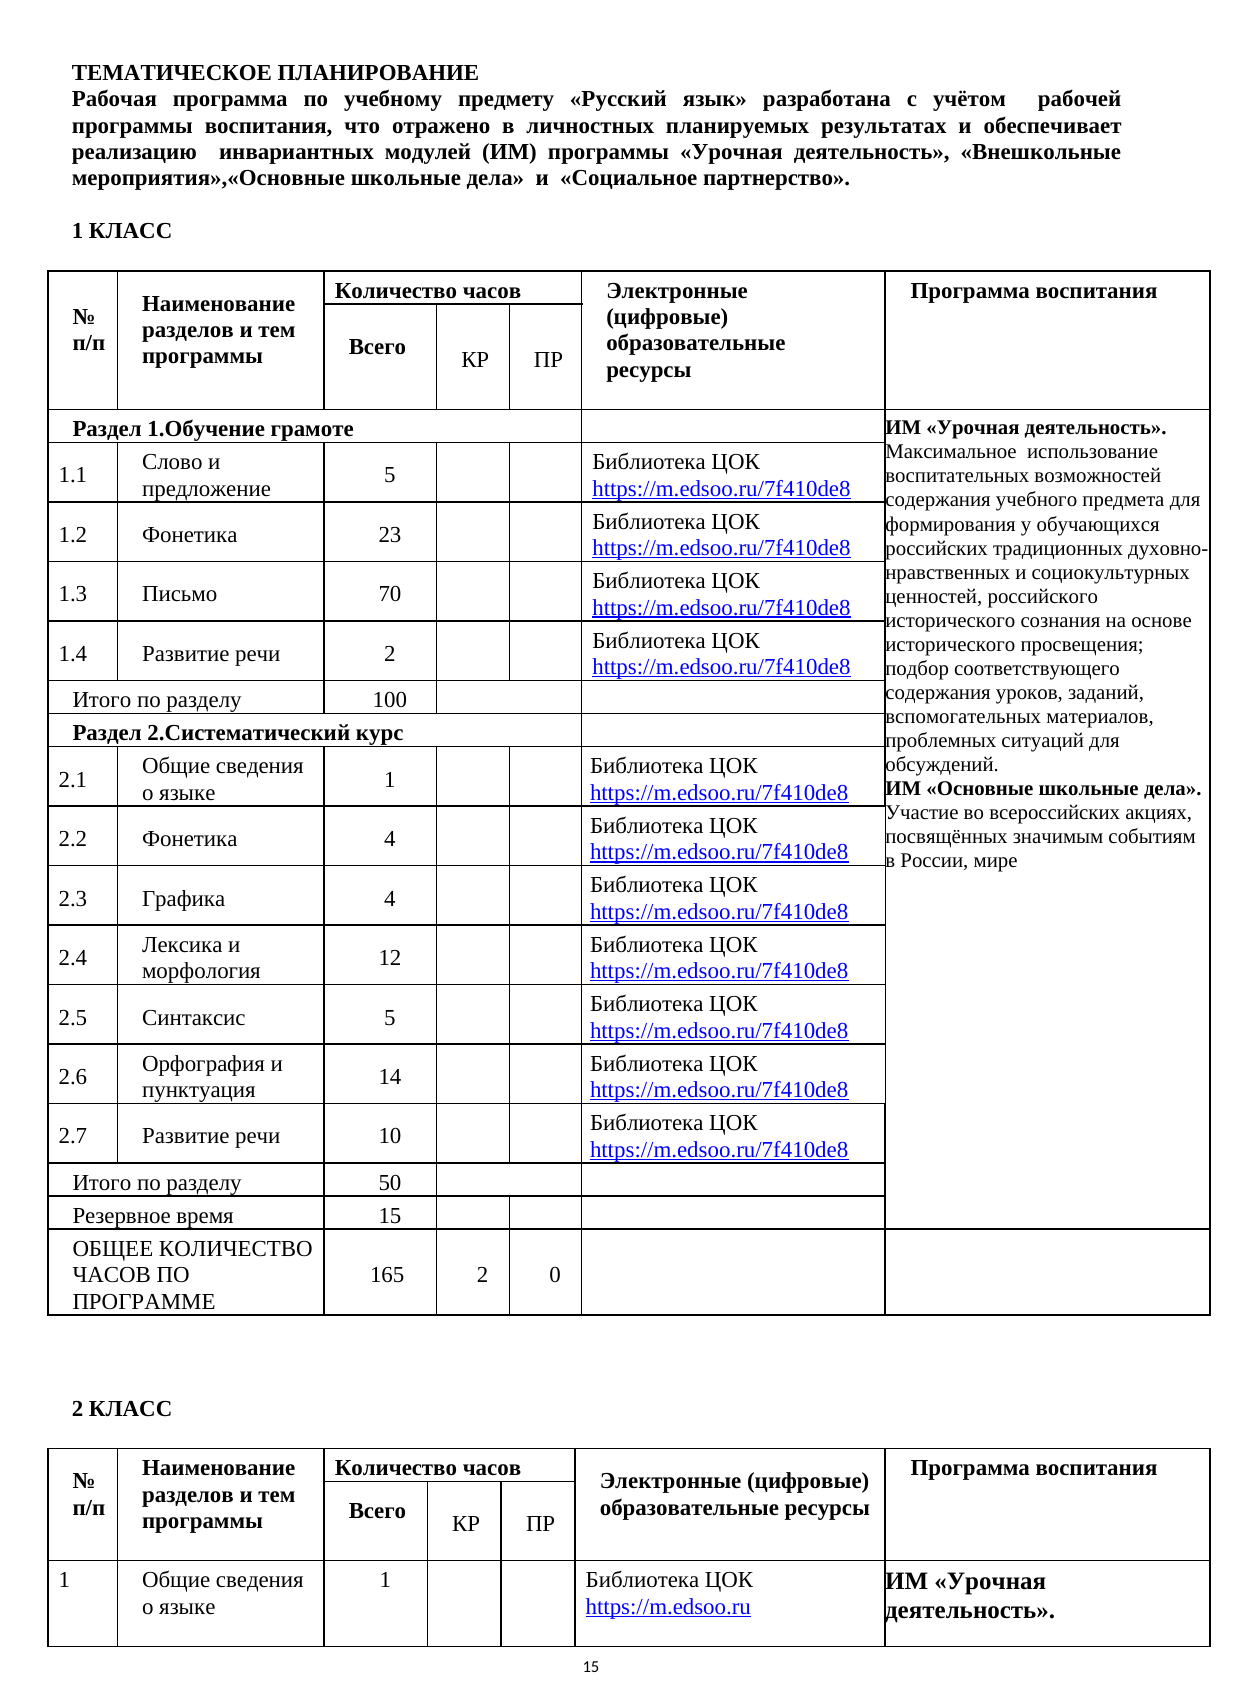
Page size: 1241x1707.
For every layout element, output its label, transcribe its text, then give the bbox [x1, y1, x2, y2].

table_cell 1 [49, 1561, 117, 1646]
table_cell Орфография и пунктуация [118, 1045, 323, 1103]
table_header № п/п [49, 1449, 117, 1560]
text 1 КЛАСС [72, 217, 1122, 243]
table_cell [437, 807, 509, 865]
table_cell КР [428, 1482, 500, 1560]
table_cell [502, 1561, 574, 1646]
table_cell Развитие речи [118, 622, 323, 679]
table_cell Всего [325, 305, 436, 408]
table_cell 70 [325, 562, 436, 620]
table_cell Графика [118, 866, 323, 924]
table_cell Общие сведения о языке [118, 747, 323, 805]
table_cell Резервное время [49, 1197, 323, 1228]
table_cell [510, 866, 581, 924]
table_cell Библиотека ЦОК https://m.edsoo.ru/7f410de8 [582, 866, 885, 924]
table_cell Всего [325, 1482, 427, 1560]
table_cell [437, 866, 509, 924]
table_cell [510, 1104, 581, 1162]
table_cell 2.3 [49, 866, 117, 924]
table_cell [582, 410, 884, 442]
table_cell [437, 681, 581, 713]
table_cell 2.4 [49, 926, 117, 984]
table_cell [437, 985, 509, 1043]
table_cell [437, 1104, 509, 1162]
table_cell [510, 443, 581, 501]
table_cell [582, 1164, 884, 1195]
table_cell Фонетика [118, 503, 323, 561]
table_header Наименование разделов и тем программы [118, 272, 323, 408]
table_cell [437, 622, 509, 679]
table_cell [437, 926, 509, 984]
table_header Программа воспитания [886, 272, 1209, 408]
table_cell [437, 443, 509, 501]
table_cell Библиотека ЦОК https://m.edsoo.ru/7f410de8 [582, 503, 884, 561]
table_cell [510, 985, 581, 1043]
table_cell Библиотека ЦОК https://m.edsoo.ru/7f410de8 [582, 747, 884, 805]
table_cell 1.1 [49, 443, 117, 501]
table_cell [886, 1561, 1209, 1646]
text Рабочая программа по учебному предмету «Русский язык» разработана с учётом рабочей программы воспитания, что отражено в личностных планируемых результатах и обеспечивает реализацию инвариантных модулей (ИМ) программы «Урочная деятельность», «Внешкольные мероприятия»,«Основные школьные дела» и «Социальное партнерство». [72, 85, 1122, 191]
table_cell [510, 926, 581, 984]
table_cell Библиотека ЦОК https://m.edsoo.ru/7f410de8 [582, 985, 885, 1043]
table_cell Библиотека ЦОК https://m.edsoo.ru/7f410de8 [582, 562, 884, 620]
table_cell Слово и предложение [118, 443, 323, 501]
table_cell [437, 1164, 581, 1195]
table_cell ПР [510, 305, 581, 408]
table_cell Библиотека ЦОК https://m.edsoo.ru/7f410de8 [582, 1104, 884, 1162]
table_cell [437, 503, 509, 561]
table_cell 2.1 [49, 747, 117, 805]
table_cell [510, 807, 581, 865]
table_cell [886, 1230, 1209, 1314]
table_cell 2.2 [49, 807, 117, 865]
table_cell [510, 1197, 581, 1228]
table_cell 2 [437, 1230, 509, 1314]
table_cell 4 [325, 866, 436, 924]
table_cell Итого по разделу [49, 1164, 323, 1195]
table_cell 2.6 [49, 1045, 117, 1103]
table_cell 4 [325, 807, 436, 865]
table_cell Библиотека ЦОК https://m.edsoo.ru/7f410de8 [582, 622, 884, 679]
table_cell 2.7 [49, 1104, 117, 1162]
table_cell [510, 747, 581, 805]
table_cell [582, 1197, 884, 1228]
table_cell Библиотека ЦОК https://m.edsoo.ru/7f410de8 [582, 1045, 885, 1103]
table_cell Общие сведения о языке [118, 1561, 323, 1646]
table_cell 1 [325, 1561, 427, 1646]
table_cell 1 [325, 747, 436, 805]
table_header Электронные (цифровые) образовательные ресурсы [576, 1449, 884, 1560]
table_cell [428, 1561, 500, 1646]
table_cell 10 [325, 1104, 436, 1162]
table_cell 15 [325, 1197, 436, 1228]
table_cell Библиотека ЦОК https://m.edsoo.ru/7f410de8 [582, 443, 884, 501]
table_cell Синтаксис [118, 985, 323, 1043]
table_header Электронные (цифровые) образовательные ресурсы [582, 272, 884, 408]
table_cell [582, 1230, 884, 1314]
table_cell 12 [325, 926, 436, 984]
table_cell [510, 503, 581, 561]
table_cell ПР [502, 1482, 574, 1560]
table_cell 5 [325, 985, 436, 1043]
table_cell КР [437, 305, 509, 408]
table_cell 50 [325, 1164, 436, 1195]
table_cell 2 [325, 622, 436, 679]
table_header Наименование разделов и тем программы [118, 1449, 323, 1560]
table_cell Библиотека ЦОК https://m.edsoo.ru/7f410de8 [582, 926, 885, 984]
table_cell [510, 622, 581, 679]
table_cell 0 [510, 1230, 581, 1314]
table_cell [510, 1045, 581, 1103]
text ТЕМАТИЧЕСКОЕ ПЛАНИРОВАНИЕ [72, 59, 1152, 85]
table_cell [437, 562, 509, 620]
table_cell ОБЩЕЕ КОЛИЧЕСТВО ЧАСОВ ПО ПРОГРАММЕ [49, 1230, 323, 1314]
table_cell Фонетика [118, 807, 323, 865]
table_cell 1.3 [49, 562, 117, 620]
table_cell [582, 714, 884, 746]
table_cell 1.2 [49, 503, 117, 561]
table_cell Итого по разделу [49, 681, 323, 713]
table_cell [437, 747, 509, 805]
table_cell 1.4 [49, 622, 117, 679]
table_header Количество часов [325, 1449, 574, 1481]
table_header Программа воспитания [886, 1449, 1209, 1560]
table_cell ИМ «Урочная деятельность». Максимальное использование воспитательных возможностей содержания учебного предмета для формирования у обучающихся российских традиционных духовно-нравственных и социокультурных ценностей, российского исторического сознания на основе исторического просвещения; подбор соответствующего содержания уроков, заданий, вспомогательных материалов, проблемных ситуаций для обсуждений. ИМ «Основные школьные дела». Участие во всероссийских акциях, посвящённых значимым событиям в России, мире [886, 410, 1209, 1228]
table_cell 165 [325, 1230, 436, 1314]
table_cell Библиотека ЦОК https://m.edsoo.ru [576, 1561, 884, 1646]
table_cell [510, 562, 581, 620]
table_cell [437, 1045, 509, 1103]
table_cell 2.5 [49, 985, 117, 1043]
table_cell [582, 681, 884, 713]
table_cell 23 [325, 503, 436, 561]
table_cell Библиотека ЦОК https://m.edsoo.ru/7f410de8 [582, 807, 885, 865]
text 2 КЛАСС [72, 1395, 1122, 1421]
table_cell 100 [325, 681, 436, 713]
table_cell Раздел 2.Систематический курс [49, 714, 581, 746]
table_cell 14 [325, 1045, 436, 1103]
table_header Количество часов [325, 272, 581, 303]
table_cell 5 [325, 443, 436, 501]
table_cell [437, 1197, 509, 1228]
table_header № п/п [49, 272, 117, 408]
table_cell Лексика и морфология [118, 926, 323, 984]
table_cell Раздел 1.Обучение грамоте [49, 410, 581, 442]
table_cell Письмо [118, 562, 323, 620]
table_cell Развитие речи [118, 1104, 323, 1162]
